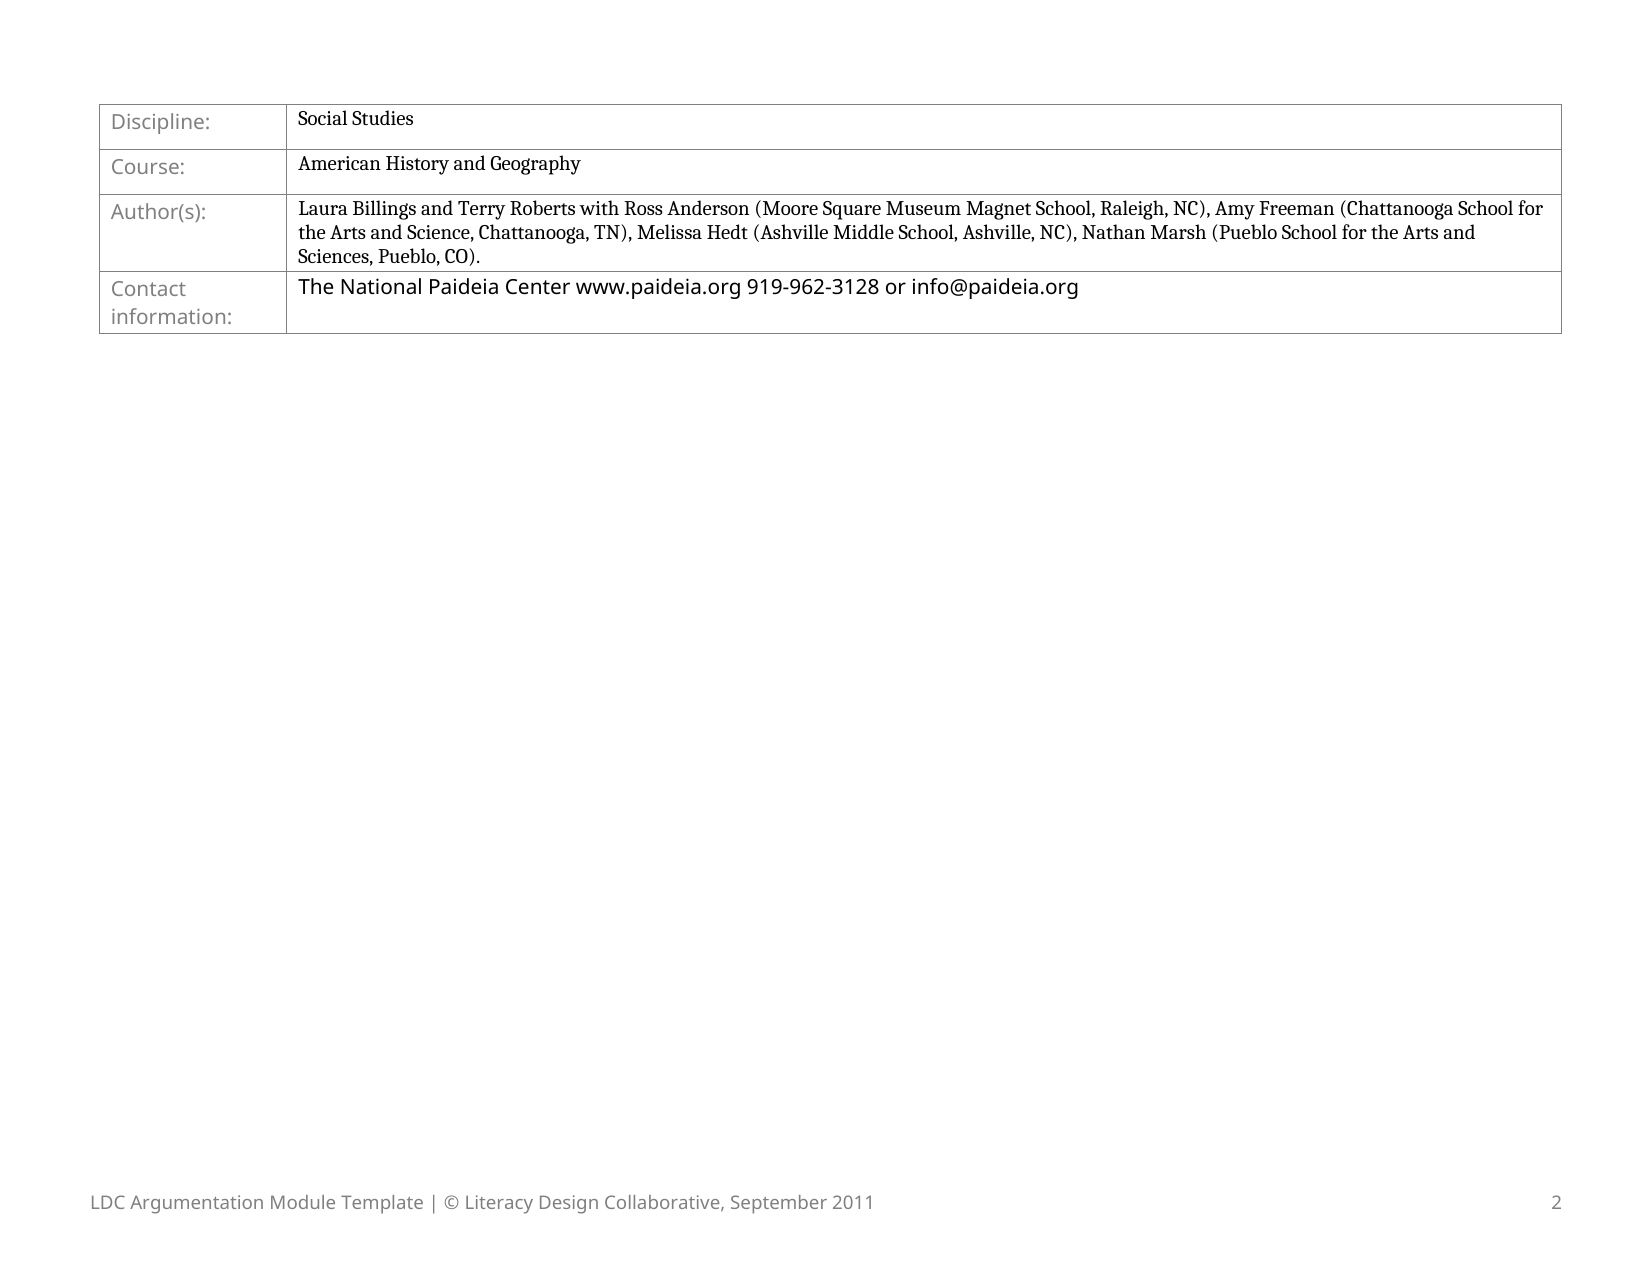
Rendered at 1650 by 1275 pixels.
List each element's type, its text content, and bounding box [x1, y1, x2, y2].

table_cell American History and Geography [287, 150, 1561, 194]
table_cell Course: [100, 150, 286, 194]
table_cell Author(s): [100, 195, 286, 271]
table_cell Contact information: [100, 272, 286, 333]
table_cell The National Paideia Center www.paideia.org 919-962-3128 or info@paideia.org [287, 272, 1561, 333]
table_cell Laura Billings and Terry Roberts with Ross Anderson (Moore Square Museum Magnet School, Raleigh, NC), Amy Freeman (Chattanooga School for the Arts and Science, Chattanooga, TN), Melissa Hedt (Ashville Middle School, Ashville, NC), Nathan Marsh (Pueblo School for the Arts and Sciences, Pueblo, CO). [287, 195, 1561, 271]
table_cell Discipline: [100, 105, 286, 149]
table_cell Social Studies [287, 105, 1561, 149]
